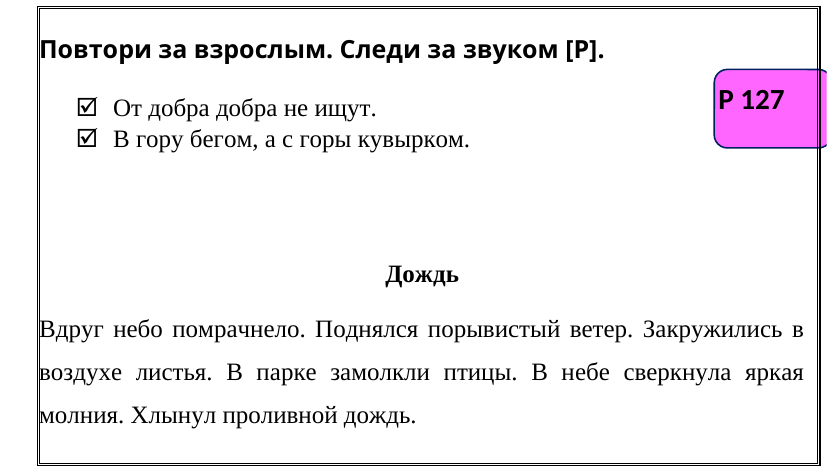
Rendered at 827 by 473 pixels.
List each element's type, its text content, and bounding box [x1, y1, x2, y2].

list В гору бегом, а с горы кувырком. [76, 122, 805, 153]
list От добра добра не ищут. [76, 90, 805, 122]
text Дождь [40, 259, 805, 288]
text Вдруг небо помрачнело. Поднялся порывистый ветер. Закружились в воздухе листья. В парке замолкли птицы. В небе сверкнула яркая молния. Хлынул проливной дождь. [40, 314, 805, 429]
